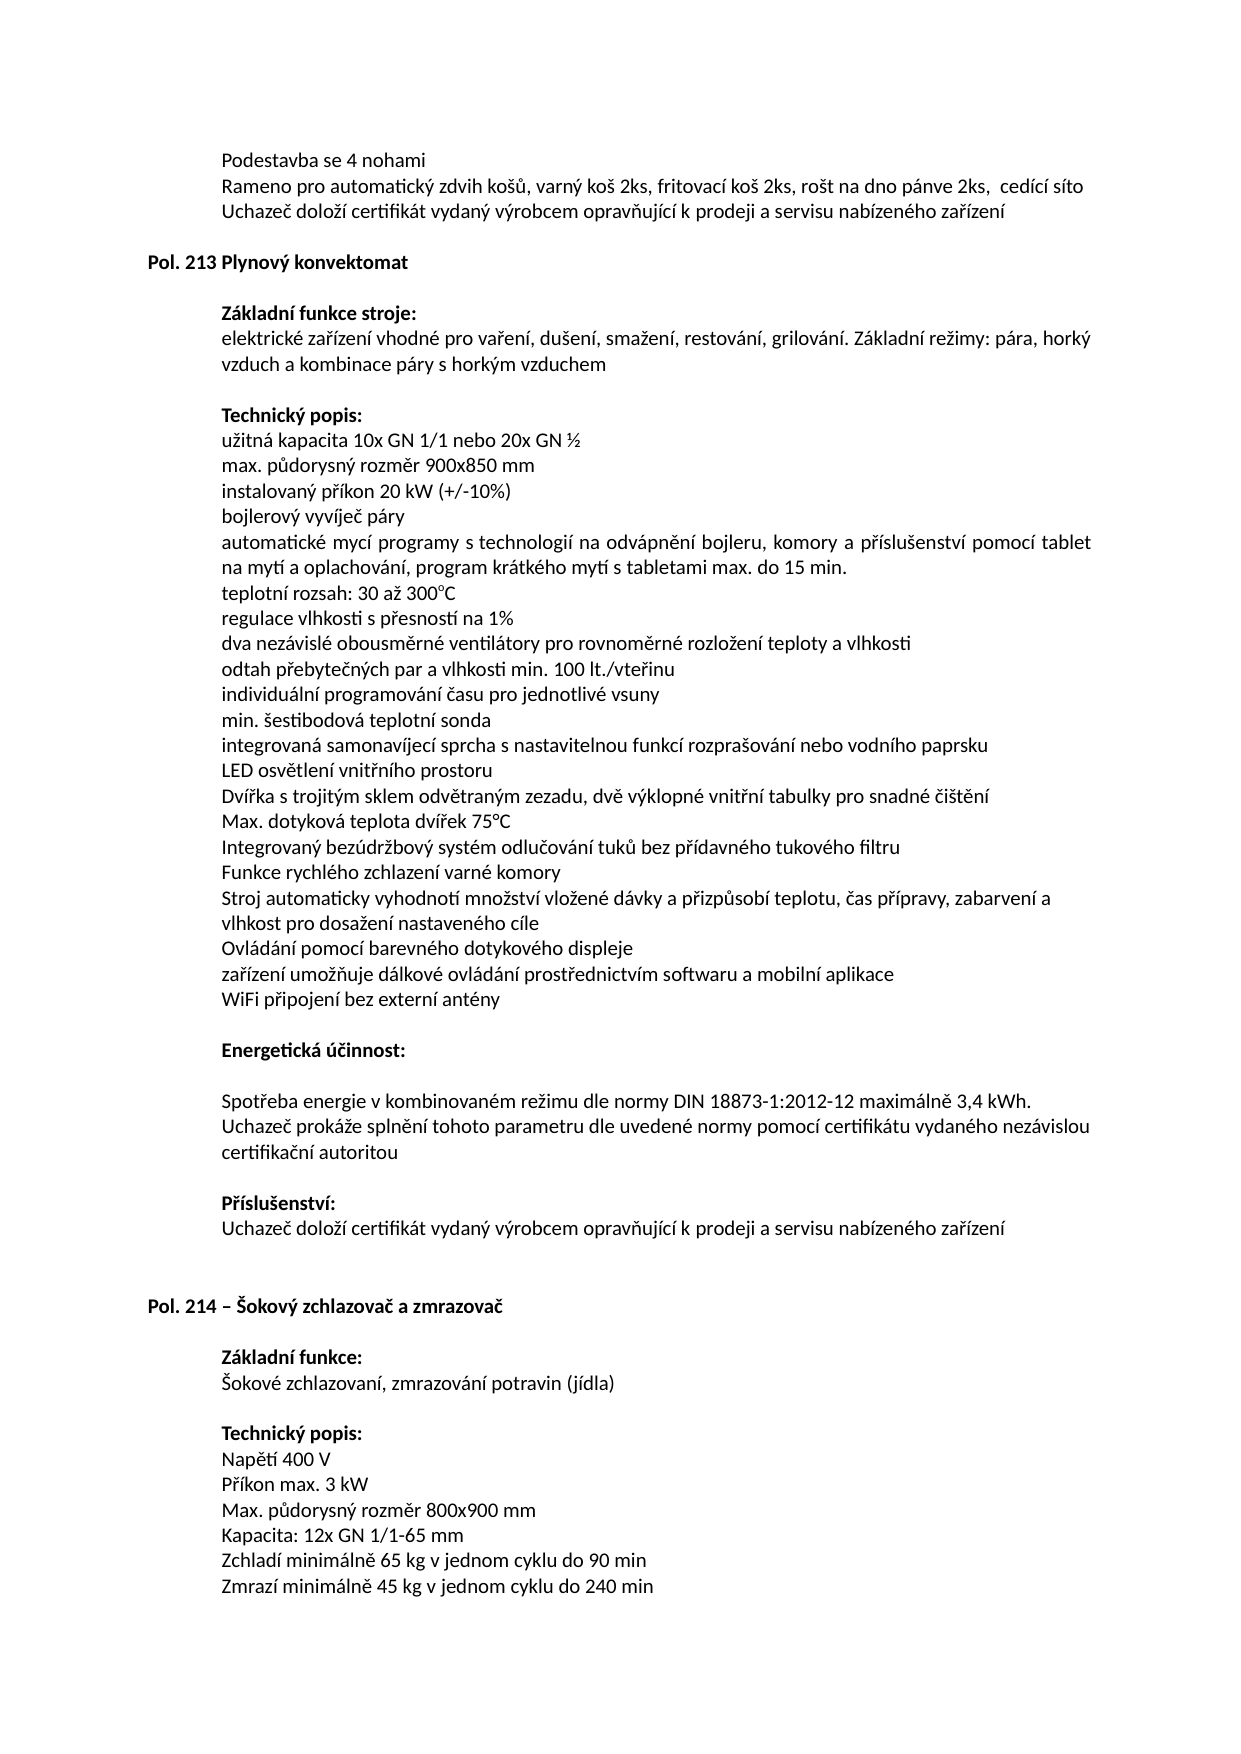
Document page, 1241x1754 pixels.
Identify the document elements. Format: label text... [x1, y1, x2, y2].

text WiFi připojení bez externí antény [221, 986, 1093, 1012]
text Základní funkce: [148, 1344, 1093, 1370]
text Technický popis: [221, 402, 1093, 427]
text Pol. 213 Plynový konvektomat [148, 249, 1093, 275]
text Rameno pro automatický zdvih košů, varný koš 2ks, fritovací koš 2ks, rošt na dno pánve 2ks, cedící síto [207, 173, 1093, 198]
text automatické mycí programy s technologií na odvápnění bojleru, komory a příslušenství pomocí tablet na mytí a oplachování, program krátkého mytí s tabletami max. do 15 min. [221, 529, 1093, 580]
text Napětí 400 V [148, 1446, 1093, 1471]
text Kapacita: 12x GN 1/1-65 mm [148, 1522, 1093, 1548]
text Ovládání pomocí barevného dotykového displeje [221, 936, 1093, 961]
text Pol. 214 – Šokový zchlazovač a zmrazovač [148, 1293, 1093, 1319]
text Dvířka s trojitým sklem odvětraným zezadu, dvě výklopné vnitřní tabulky pro snadné čištění [221, 783, 1093, 808]
text Funkce rychlého zchlazení varné komory [221, 859, 1093, 885]
text Energetická účinnost: [221, 1037, 1093, 1063]
text Příkon max. 3 kW [148, 1471, 1093, 1497]
text regulace vlhkosti s přesností na 1% [221, 605, 1093, 631]
text bojlerový vyvíječ páry [221, 503, 1093, 529]
text užitná kapacita 10x GN 1/1 nebo 20x GN ½ [221, 427, 1093, 453]
text instalovaný příkon 20 kW (+/-10%) [221, 478, 1093, 503]
text dva nezávislé obousměrné ventilátory pro rovnoměrné rozložení teploty a vlhkosti [221, 631, 1093, 656]
text Spotřeba energie v kombinovaném režimu dle normy DIN 18873-1:2012-12 maximálně 3,4 kWh. Uchazeč prokáže splnění tohoto parametru dle uvedené normy pomocí certifikátu vydaného nezávislou certifikační autoritou [221, 1088, 1093, 1164]
text elektrické zařízení vhodné pro vaření, dušení, smažení, restování, grilování. Základní režimy: pára, horký vzduch a kombinace páry s horkým vzduchem [221, 326, 1093, 376]
text odtah přebytečných par a vlhkosti min. 100 lt./vteřinu [221, 656, 1093, 681]
text Max. dotyková teplota dvířek 75°C [221, 808, 1093, 834]
text Zchladí minimálně 65 kg v jednom cyklu do 90 min [148, 1548, 1093, 1573]
text Základní funkce stroje: [221, 300, 1093, 326]
text Technický popis: [148, 1421, 1093, 1446]
text individuální programování času pro jednotlivé vsuny [221, 681, 1093, 707]
text teplotní rozsah: 30 až 300oC [221, 580, 1093, 605]
text Podestavba se 4 nohami [221, 148, 1093, 173]
text Integrovaný bezúdržbový systém odlučování tuků bez přídavného tukového filtru [221, 834, 1093, 859]
text integrovaná samonavíjecí sprcha s nastavitelnou funkcí rozprašování nebo vodního paprsku [221, 732, 1093, 758]
text max. půdorysný rozměr 900x850 mm [221, 453, 1093, 478]
text zařízení umožňuje dálkové ovládání prostřednictvím softwaru a mobilní aplikace [221, 961, 1093, 986]
text Stroj automaticky vyhodnotí množství vložené dávky a přizpůsobí teplotu, čas přípravy, zabarvení a vlhkost pro dosažení nastaveného cíle [221, 885, 1093, 936]
text Uchazeč doloží certifikát vydaný výrobcem opravňující k prodeji a servisu nabízeného zařízení [221, 198, 1093, 224]
text LED osvětlení vnitřního prostoru [221, 758, 1093, 783]
text Uchazeč doloží certifikát vydaný výrobcem opravňující k prodeji a servisu nabízeného zařízení [221, 1215, 1093, 1241]
text Zmrazí minimálně 45 kg v jednom cyklu do 240 min [148, 1573, 1093, 1598]
text Max. půdorysný rozměr 800x900 mm [148, 1497, 1093, 1522]
text Příslušenství: [221, 1190, 1093, 1215]
text min. šestibodová teplotní sonda [221, 707, 1093, 732]
text Šokové zchlazovaní, zmrazování potravin (jídla) [148, 1370, 1093, 1395]
